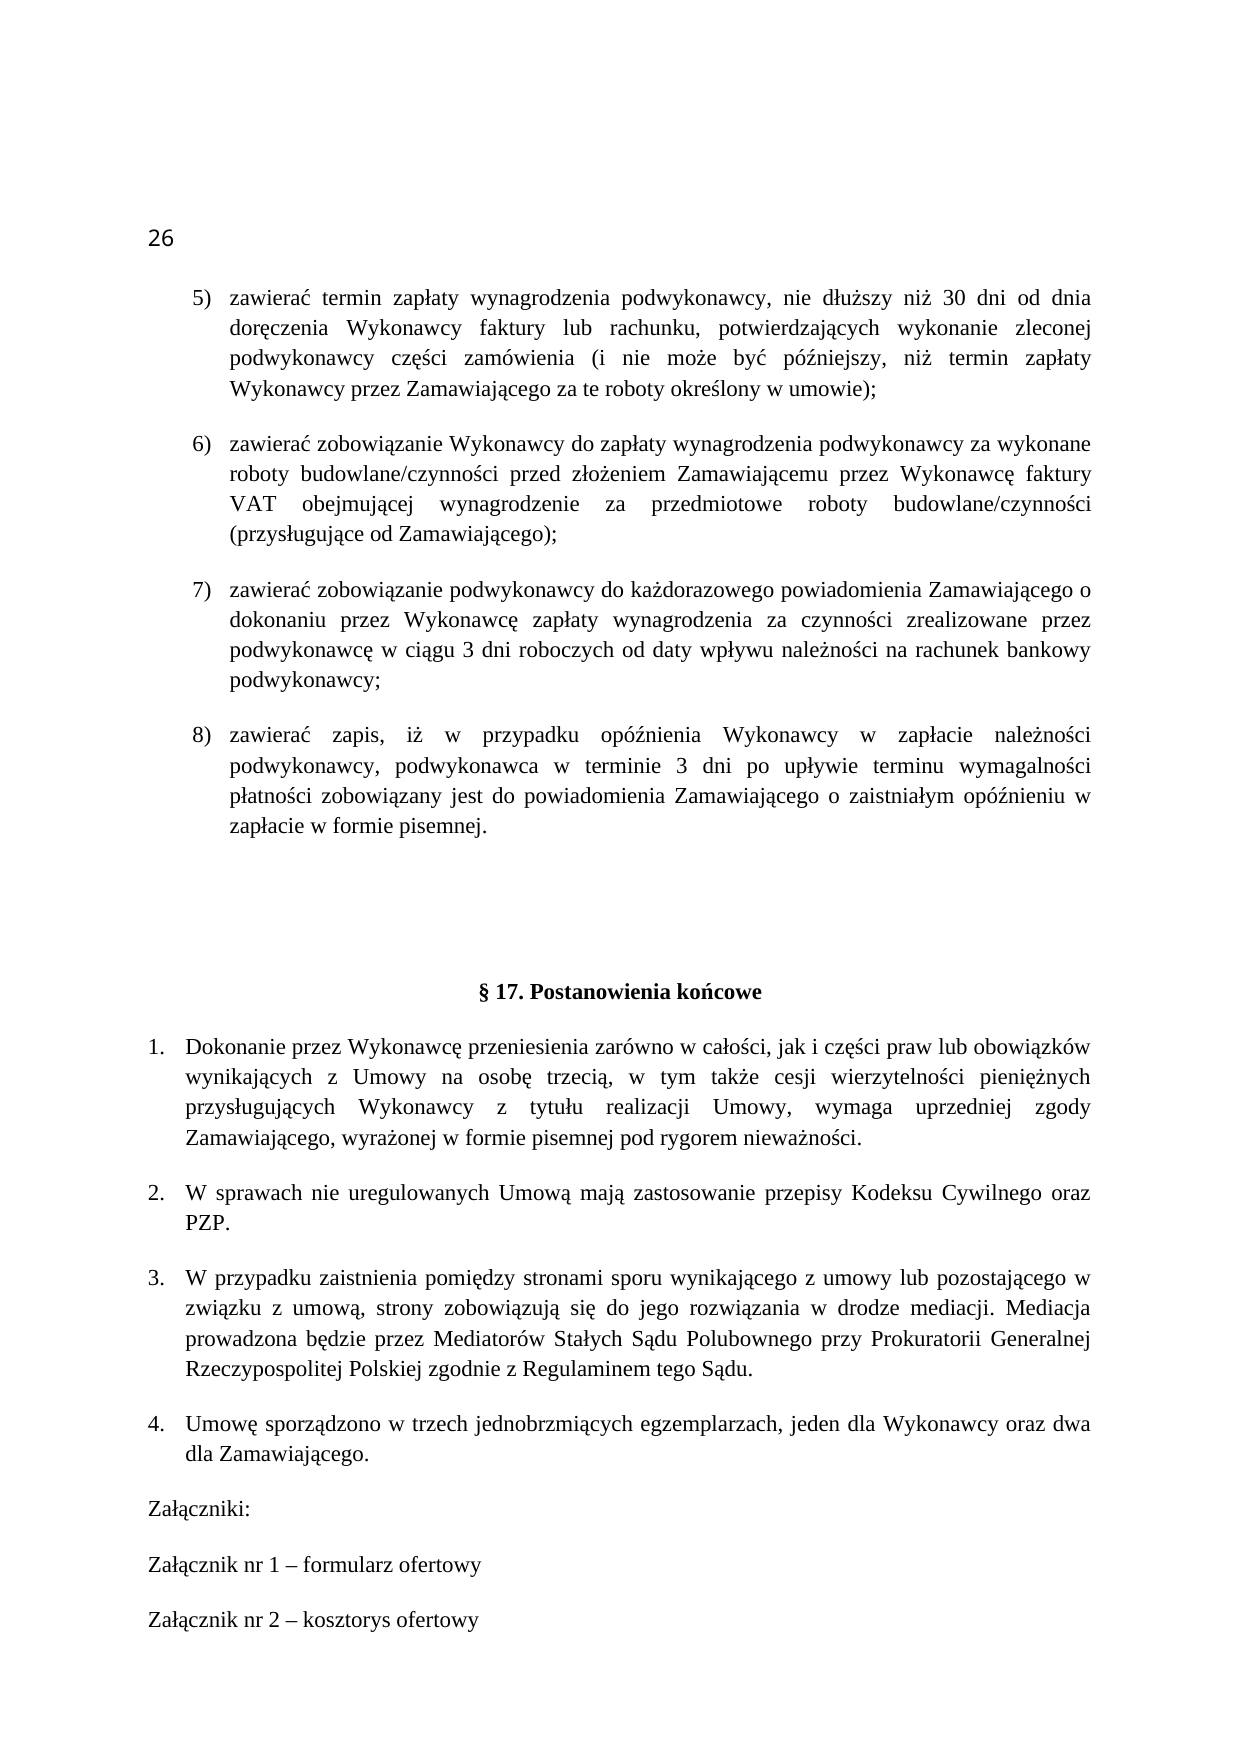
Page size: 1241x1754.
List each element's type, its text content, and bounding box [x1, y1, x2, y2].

list Umowę sporządzono w trzech jednobrzmiących egzemplarzach, jeden dla Wykonawcy oraz dwa dla Zamawiającego. [148, 1410, 1092, 1467]
text 6) zawierać zobowiązanie Wykonawcy do zapłaty wynagrodzenia podwykonawcy za wykonane roboty budowlane/czynności przed złożeniem Zamawiającemu przez Wykonawcę faktury VAT obejmującej wynagrodzenie za przedmiotowe roboty budowlane/czynności (przysługujące od Zamawiającego); [192, 430, 1092, 547]
text 7) zawierać zobowiązanie podwykonawcy do każdorazowego powiadomienia Zamawiającego o dokonaniu przez Wykonawcę zapłaty wynagrodzenia za czynności zrealizowane przez podwykonawcę w ciągu 3 dni roboczych od daty wpływu należności na rachunek bankowy podwykonawcy; [192, 576, 1092, 693]
list W sprawach nie uregulowanych Umową mają zastosowanie przepisy Kodeksu Cywilnego oraz PZP. [148, 1179, 1092, 1235]
text § 17. Postanowienia końcowe [148, 978, 1092, 1004]
text 5) zawierać termin zapłaty wynagrodzenia podwykonawcy, nie dłuższy niż 30 dni od dnia doręczenia Wykonawcy faktury lub rachunku, potwierdzających wykonanie zleconej podwykonawcy części zamówienia (i nie może być późniejszy, niż termin zapłaty Wykonawcy przez Zamawiającego za te roboty określony w umowie); [192, 284, 1092, 401]
list W przypadku zaistnienia pomiędzy stronami sporu wynikającego z umowy lub pozostającego w związku z umową, strony zobowiązują się do jego rozwiązania w drodze mediacji. Mediacja prowadzona będzie przez Mediatorów Stałych Sądu Polubownego przy Prokuratorii Generalnej Rzeczypospolitej Polskiej zgodnie z Regulaminem tego Sądu. [148, 1264, 1092, 1381]
list Dokonanie przez Wykonawcę przeniesienia zarówno w całości, jak i części praw lub obowiązków wynikających z Umowy na osobę trzecią, w tym także cesji wierzytelności pieniężnych przysługujących Wykonawcy z tytułu realizacji Umowy, wymaga uprzedniej zgody Zamawiającego, wyrażonej w formie pisemnej pod rygorem nieważności. [148, 1033, 1092, 1150]
text Załączniki: [148, 1495, 1092, 1522]
text Załącznik nr 1 – formularz ofertowy [148, 1551, 1092, 1577]
text Załącznik nr 2 – kosztorys ofertowy [148, 1606, 1092, 1632]
text 8) zawierać zapis, iż w przypadku opóźnienia Wykonawcy w zapłacie należności podwykonawcy, podwykonawca w terminie 3 dni po upływie terminu wymagalności płatności zobowiązany jest do powiadomienia Zamawiającego o zaistniałym opóźnieniu w zapłacie w formie pisemnej. [192, 721, 1092, 838]
